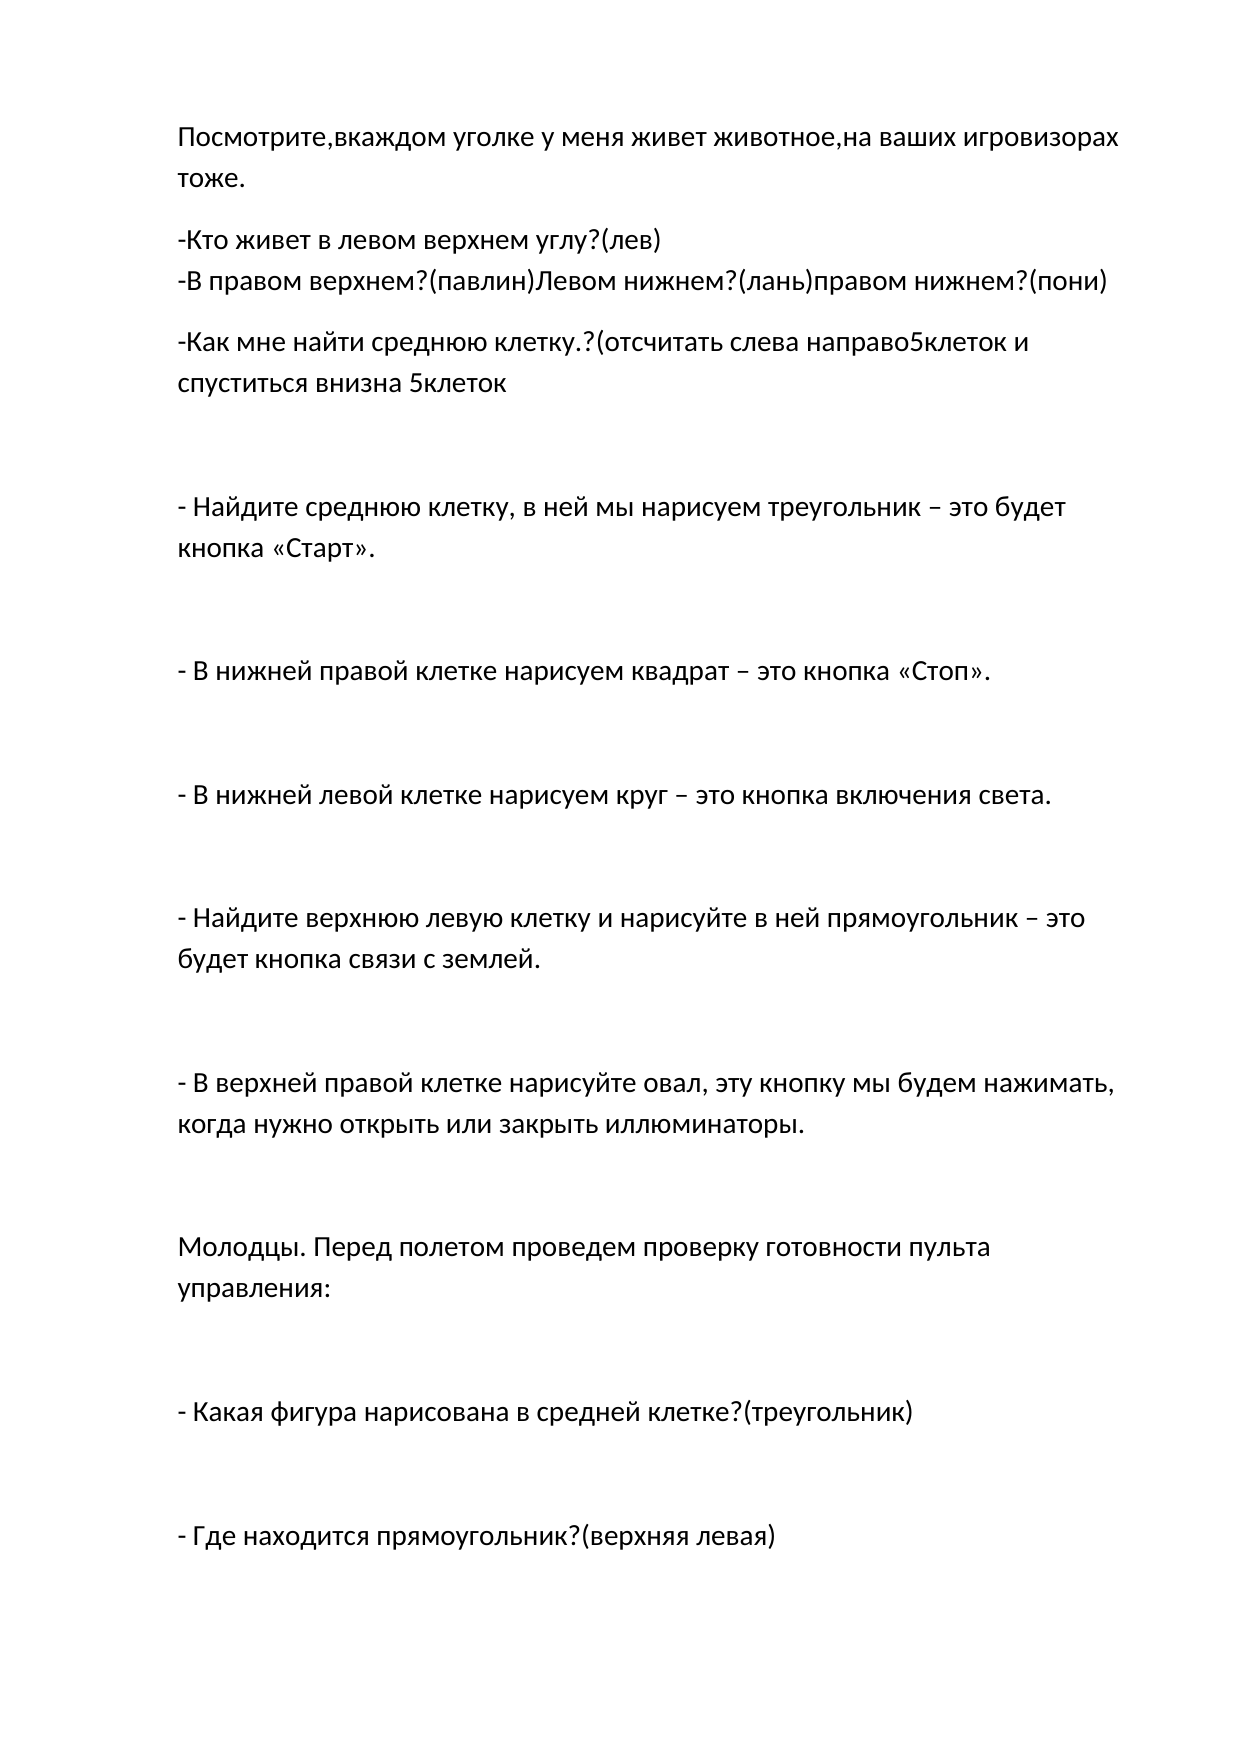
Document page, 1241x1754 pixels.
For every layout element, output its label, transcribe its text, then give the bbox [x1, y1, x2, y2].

text - Найдите среднюю клетку, в ней мы нарисуем треугольник – это будет кнопка «Старт». [177, 488, 1152, 564]
text Посмотрите,вкаждом уголке у меня живет животное,на ваших игровизорах тоже. [177, 118, 1152, 195]
text - В нижней правой клетке нарисуем квадрат – это кнопка «Стоп». [177, 652, 1152, 688]
text - В верхней правой клетке нарисуйте овал, эту кнопку мы будем нажимать, когда нужно открыть или закрыть иллюминаторы. [177, 1064, 1152, 1141]
text - В нижней левой клетке нарисуем круг – это кнопка включения света. [177, 776, 1152, 812]
text -Как мне найти среднюю клетку.?(отсчитать слева направо5клеток и спуститься внизна 5клеток [177, 323, 1152, 400]
text - Найдите верхнюю левую клетку и нарисуйте в ней прямоугольник – это будет кнопка связи с землей. [177, 899, 1152, 976]
text - Какая фигура нарисована в средней клетке?(треугольник) [177, 1393, 1152, 1429]
text Молодцы. Перед полетом проведем проверку готовности пульта управления: [177, 1228, 1152, 1305]
text -Кто живет в левом верхнем углу?(лев) -В правом верхнем?(павлин)Левом нижнем?(лань)правом нижнем?(пони) [177, 221, 1152, 297]
text - Где находится прямоугольник?(верхняя левая) [177, 1517, 1152, 1552]
